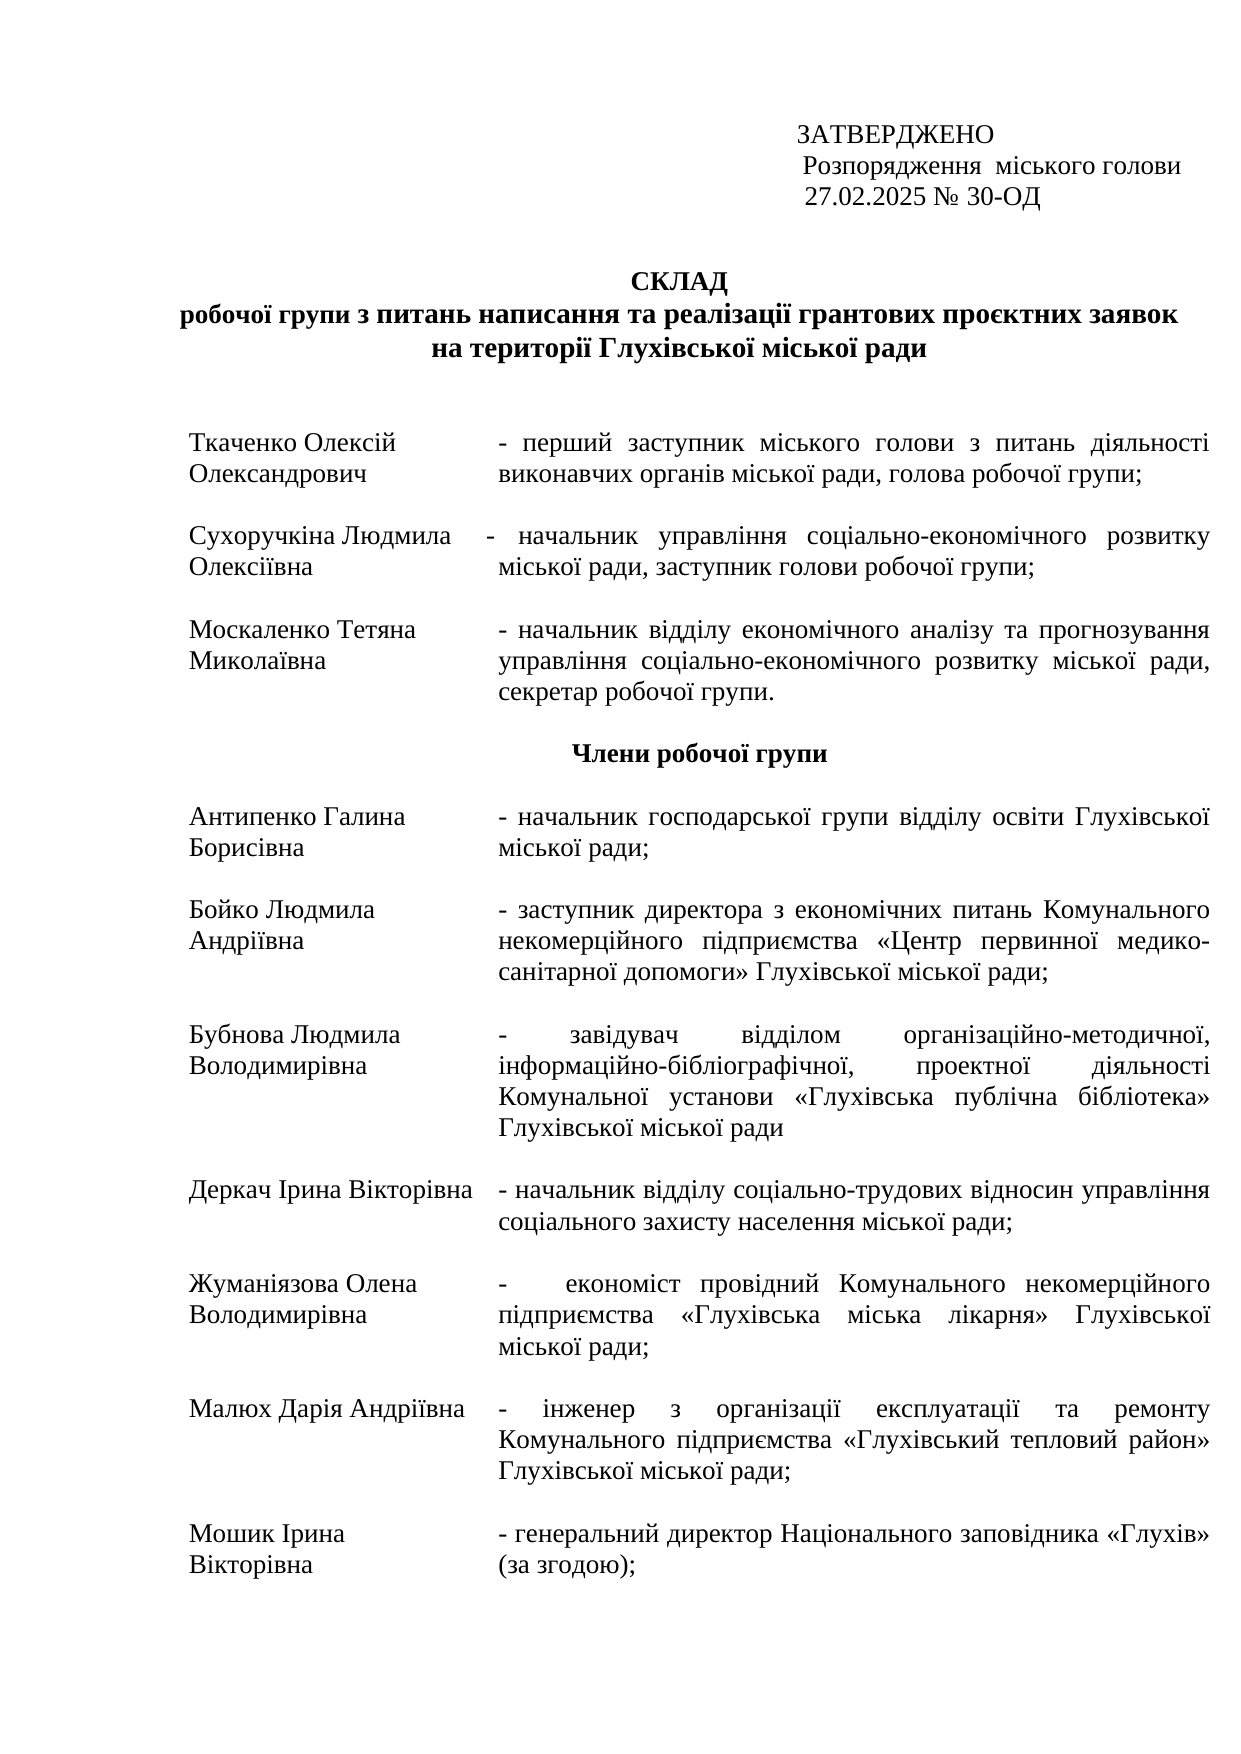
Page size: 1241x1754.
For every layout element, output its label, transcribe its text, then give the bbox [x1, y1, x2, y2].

text 27.02.2025 № 30-ОД [177, 180, 1181, 212]
table_cell - начальник господарської групи відділу освіти Глухівської міської ради; [487, 800, 1222, 893]
table_cell - інженер з організації експлуатації та ремонту Комунального підприємства «Глухівський тепловий район» Глухівської міської ради; [487, 1392, 1222, 1517]
table_cell - економіст провідний Комунального некомерційного підприємства «Глухівська міська лікарня» Глухівської міської ради; [487, 1268, 1222, 1392]
table_cell начальник управління соціально-економічного розвитку міської ради, заступник голови робочої групи; [487, 519, 1222, 613]
text СКЛАД [177, 265, 1181, 297]
text робочої групи з питань написання та реалізації грантових проєктних заявок на території Глухівської міської ради [177, 297, 1181, 364]
table_cell Мошик Ірина Вікторівна [177, 1517, 487, 1610]
table_cell - заступник директора з економічних питань Комунального некомерційного підприємства «Центр первинної медико-санітарної допомоги» Глухівської міської ради; [487, 893, 1222, 1018]
table_cell Жуманіязова Олена Володимирівна [177, 1268, 487, 1392]
table_cell Малюх Дарія Андріївна [177, 1392, 487, 1517]
table_header - перший заступник міського голови з питань діяльності виконавчих органів міської ради, голова робочої групи; [487, 426, 1222, 519]
table_cell - генеральний директор Національного заповідника «Глухів» (за згодою); [487, 1517, 1222, 1610]
table_cell Москаленко Тетяна Миколаївна [177, 613, 487, 706]
table_cell - начальник відділу соціально-трудових відносин управління соціального захисту населення міської ради; [487, 1174, 1222, 1267]
table_header Ткаченко Олексій Олександрович [177, 426, 487, 519]
text Розпорядження міського голови [177, 149, 1181, 180]
table_cell Сухоручкіна Людмила Олексіївна [177, 519, 487, 613]
text ЗАТВЕРДЖЕНО [177, 118, 1181, 149]
table_cell - начальник відділу економічного аналізу та прогнозування управління соціально-економічного розвитку міської ради, секретар робочої групи. [487, 613, 1222, 706]
table_cell Деркач Ірина Вікторівна [177, 1174, 487, 1267]
table_cell Бубнова Людмила Володимирівна [177, 1018, 487, 1173]
table_cell Бойко Людмила Андріївна [177, 893, 487, 1018]
table_cell Члени робочої групи [177, 706, 1222, 800]
table_cell Антипенко Галина Борисівна [177, 800, 487, 893]
table_cell - завідувач відділом організаційно-методичної, інформаційно-бібліографічної, проектної діяльності Комунальної установи «Глухівська публічна бібліотека» Глухівської міської ради [487, 1018, 1222, 1173]
